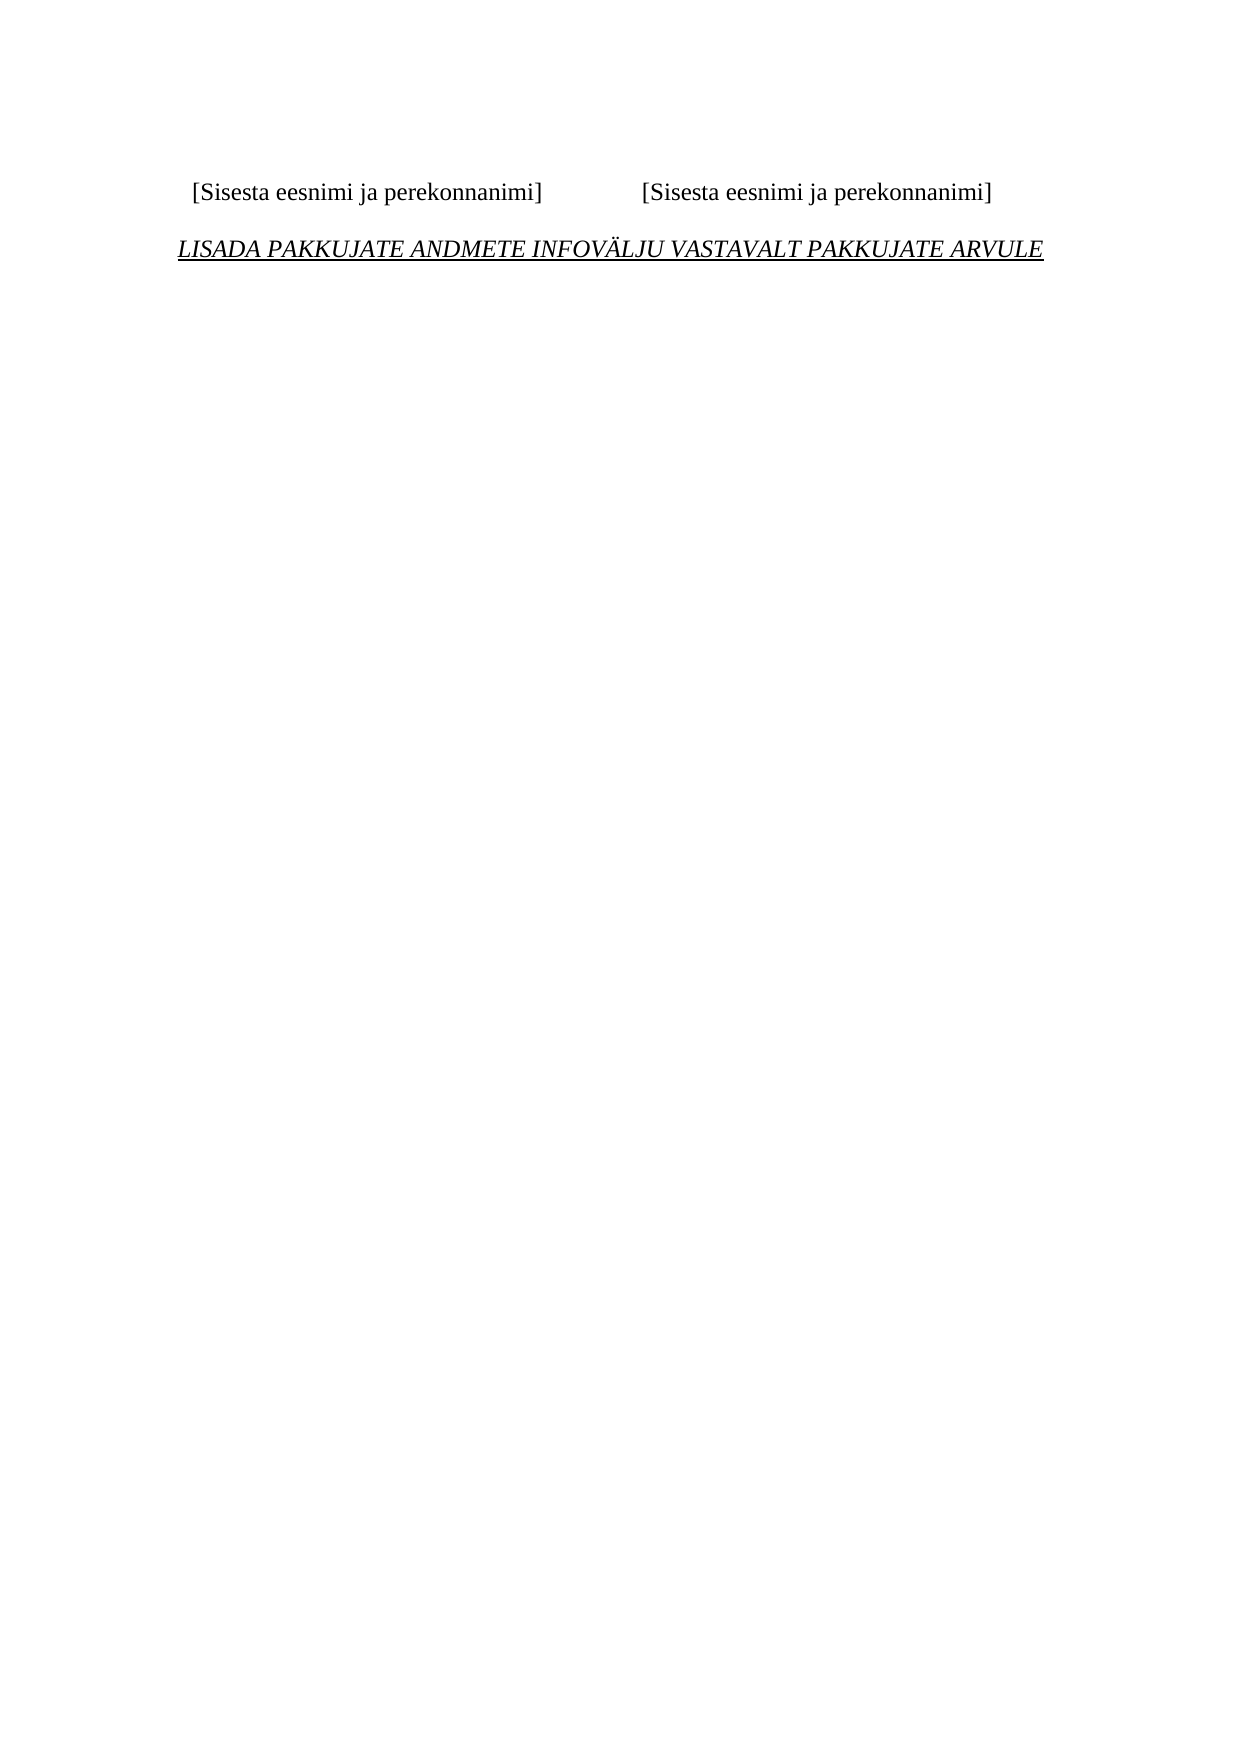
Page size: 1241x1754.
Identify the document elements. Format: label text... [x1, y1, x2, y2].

table_header [185, 118, 634, 205]
table_header [634, 118, 1058, 205]
text LISADA PAKKUJATE ANDMETE INFOVÄLJU VASTAVALT PAKKUJATE ARVULE [177, 234, 1152, 263]
